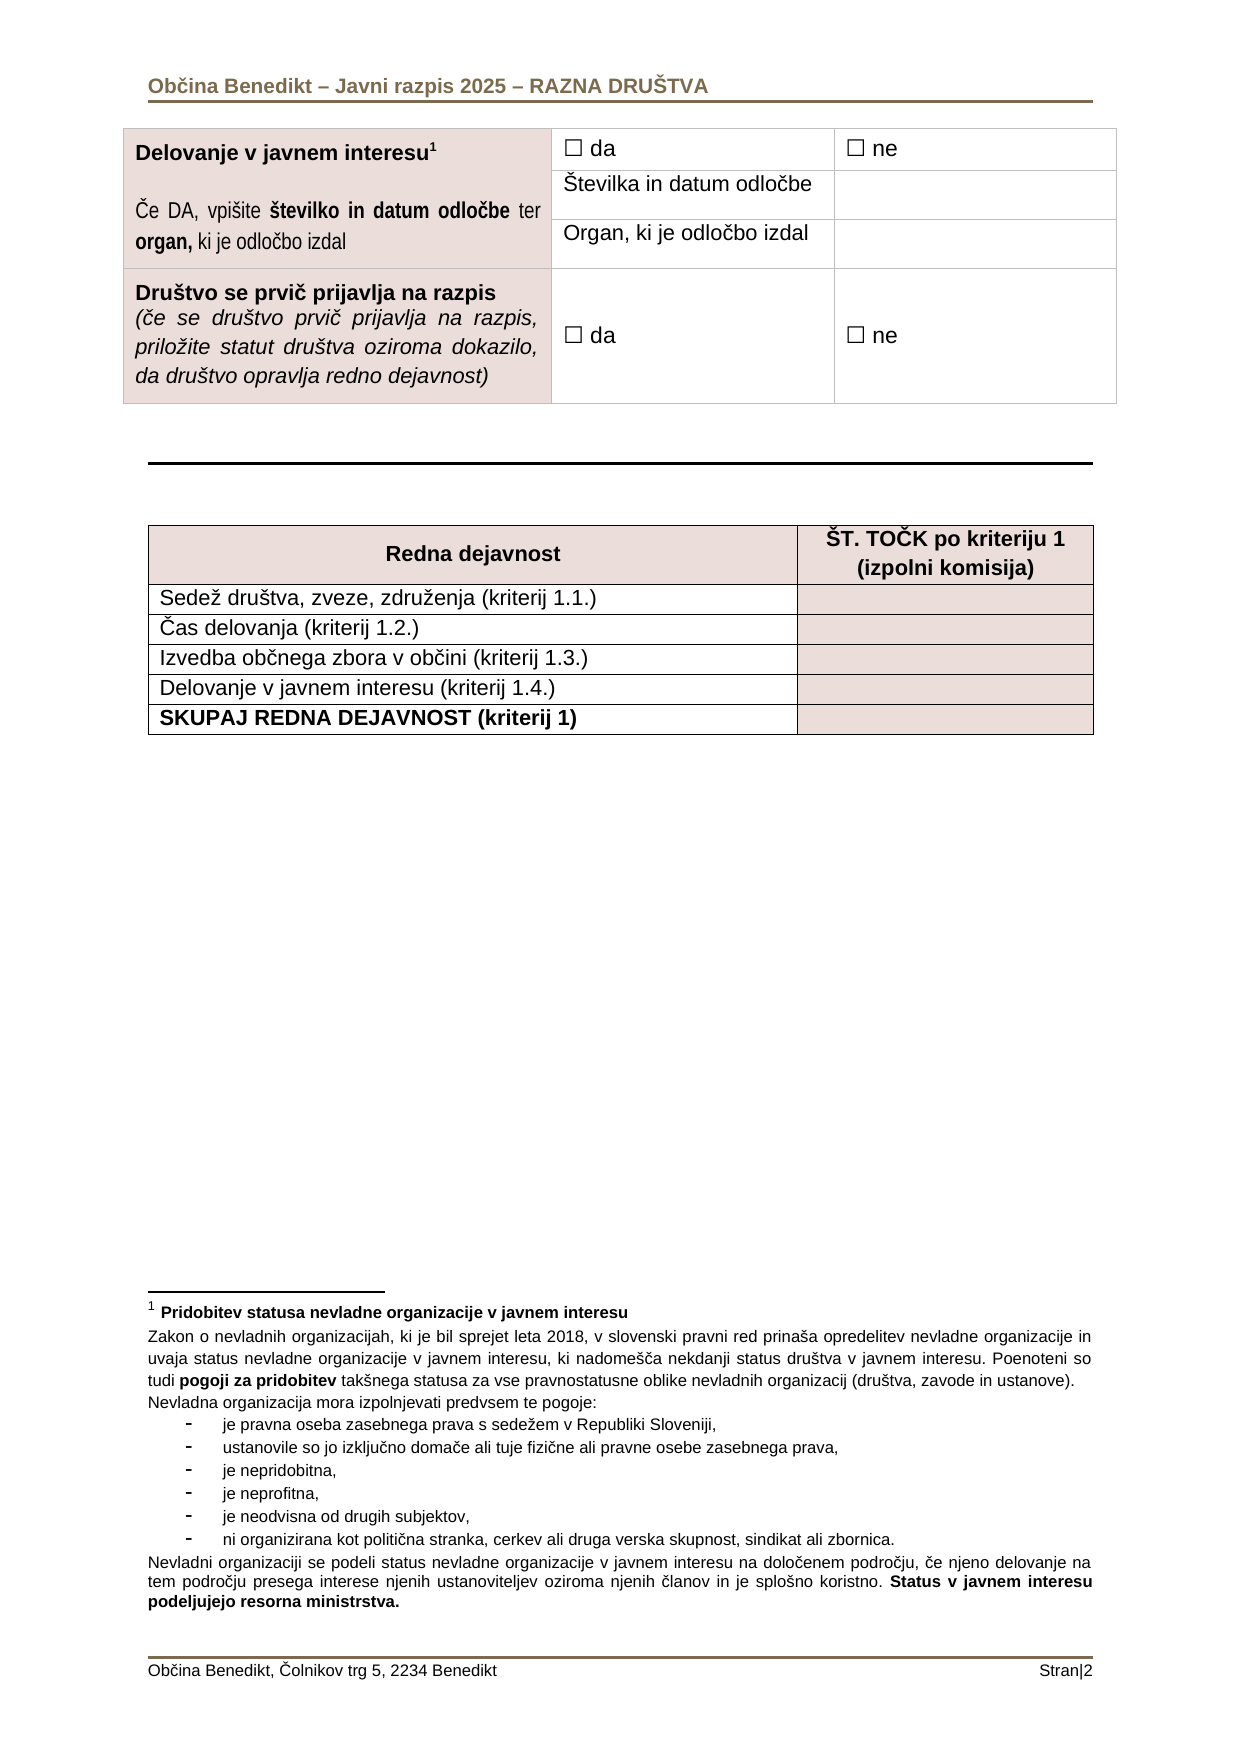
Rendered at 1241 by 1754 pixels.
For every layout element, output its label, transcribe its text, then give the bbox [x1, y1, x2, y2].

table_header Redna dejavnost [149, 526, 797, 584]
table_cell [798, 675, 1093, 704]
table_cell ne [835, 269, 1116, 403]
table_header Delovanje v javnem interesu Če DA, vpišite številko in datum odločbe ter organ, ki je odločbo izdal [124, 129, 551, 268]
table_header da [552, 129, 834, 169]
table_cell Organ, ki je odločbo izdal [552, 220, 834, 268]
table_cell SKUPAJ REDNA DEJAVNOST (kriterij 1) [149, 705, 797, 734]
table_cell Številka in datum odločbe [552, 171, 834, 219]
table_cell Društvo se prvič prijavlja na razpis (če se društvo prvič prijavlja na razpis, priložite statut društva oziroma dokazilo, da društvo opravlja redno dejavnost) [124, 269, 551, 403]
table_cell [798, 705, 1093, 734]
table_cell [798, 585, 1093, 614]
table_cell Izvedba občnega zbora v občini (kriterij 1.3.) [149, 645, 797, 674]
table_cell Delovanje v javnem interesu (kriterij 1.4.) [149, 675, 797, 704]
table_cell [798, 645, 1093, 674]
table_cell Sedež društva, zveze, združenja (kriterij 1.1.) [149, 585, 797, 614]
table_cell da [552, 269, 834, 403]
table_cell [798, 615, 1093, 644]
table_header ne [835, 129, 1116, 169]
table_cell Čas delovanja (kriterij 1.2.) [149, 615, 797, 644]
table_header ŠT. TOČK po kriteriju 1 (izpolni komisija) [798, 526, 1093, 584]
